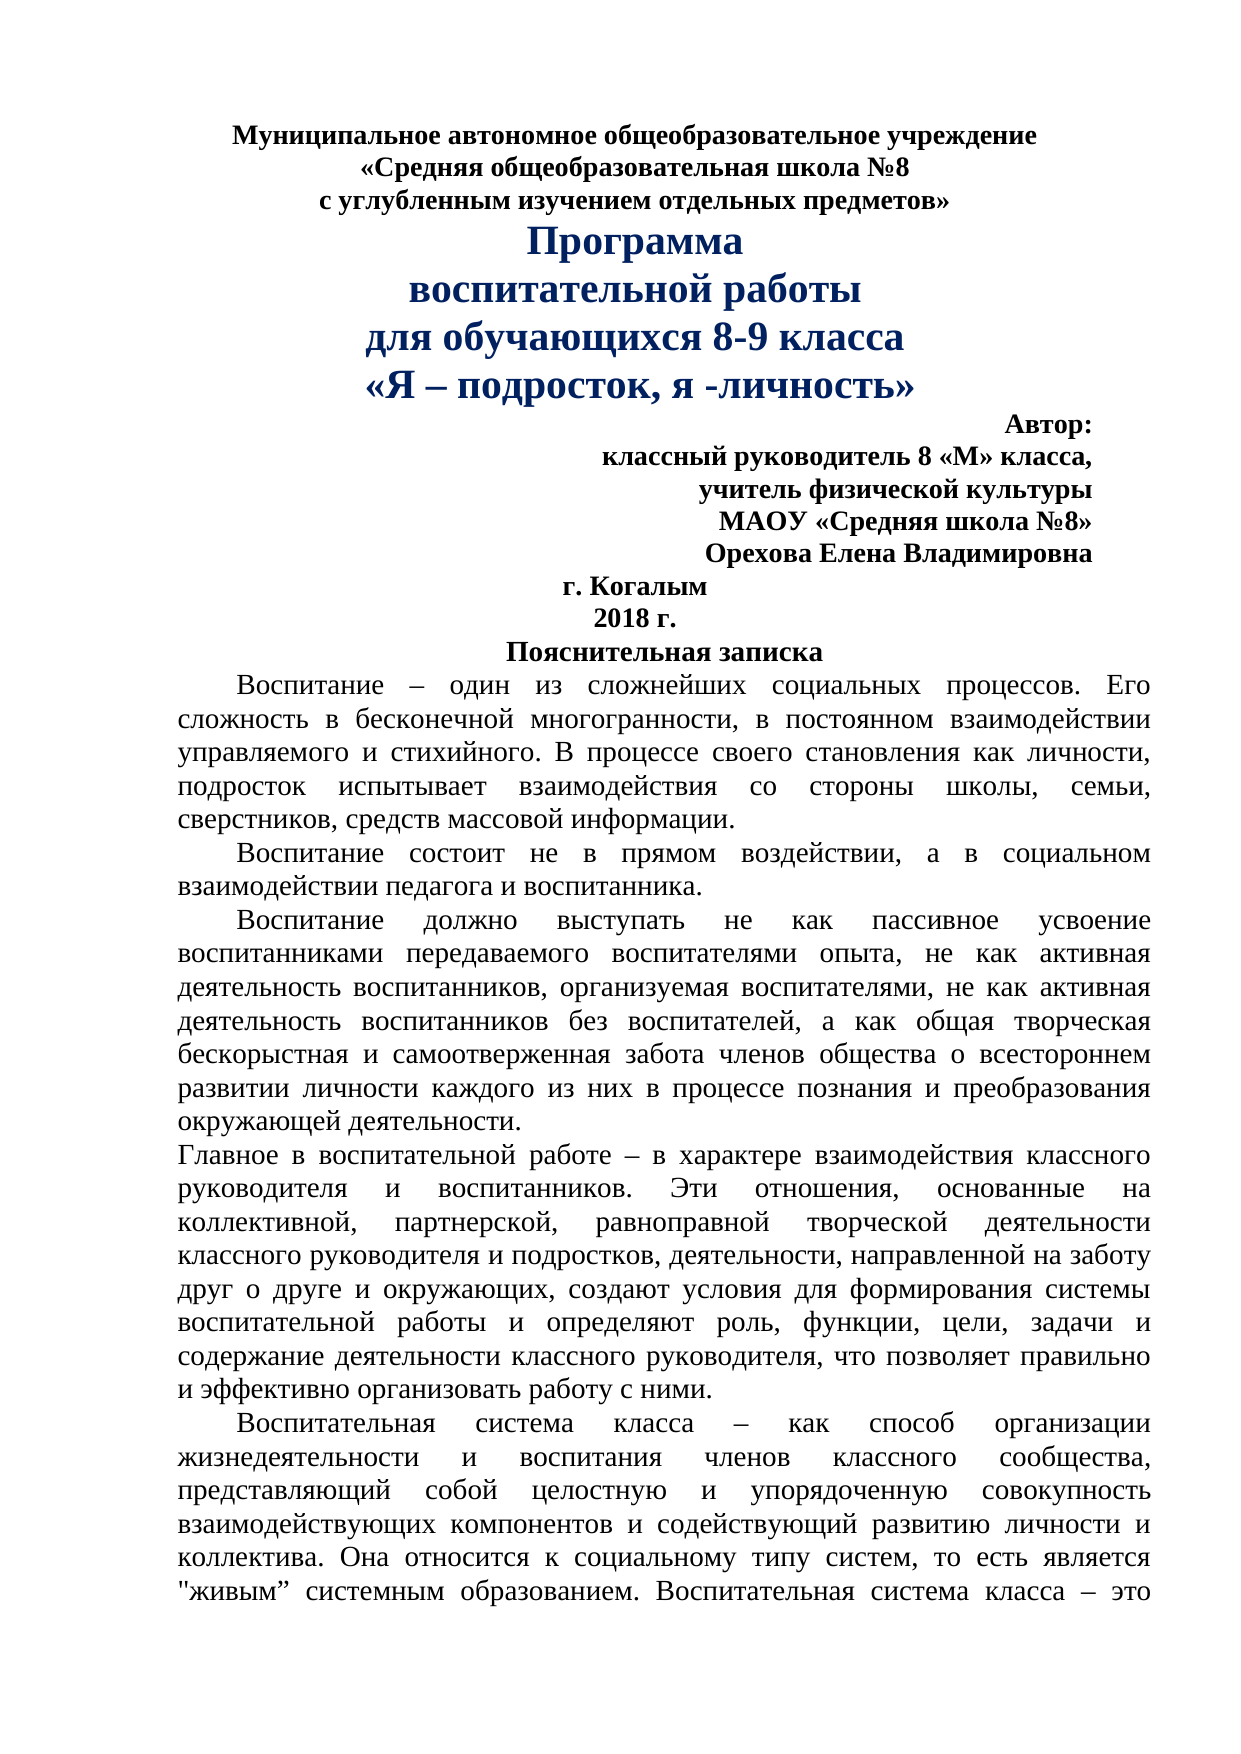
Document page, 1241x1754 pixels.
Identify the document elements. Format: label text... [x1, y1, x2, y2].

text с углубленным изучением отдельных предметов» [177, 183, 1093, 215]
text Воспитание должно выступать не как пассивное усвоение воспитанниками передаваемого воспитателями опыта, не как активная деятельность воспитанников, организуемая воспитателями, не как активная деятельность воспитанников без воспитателей, а как общая творческая бескорыстная и самоотверженная забота членов общества о всестороннем развитии личности каждого из них в процессе познания и преобразования окружающей деятельности. [177, 902, 1152, 1137]
text Пояснительная записка [177, 634, 1152, 667]
text классный руководитель 8 «М» класса, [177, 439, 1093, 472]
text Орехова Елена Владимировна [177, 537, 1093, 569]
text 2018 г. [177, 601, 1093, 634]
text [177, 1405, 1152, 1606]
text г. Когалым [177, 569, 1093, 601]
text для обучающихся 8-9 класса [177, 311, 1093, 359]
text учитель физической культуры [177, 472, 1093, 504]
text Воспитание состоит не в прямом воздействии, а в социальном взаимодействии педагога и воспитанника. [177, 835, 1152, 902]
text Главное в воспитательной работе – в характере взаимодействия классного руководителя и воспитанников. Эти отношения, основанные на коллективной, партнерской, равноправной творческой деятельности классного руководителя и подростков, деятельности, направленной на заботу друг о друге и окружающих, создают условия для формирования системы воспитательной работы и определяют роль, функции, цели, задачи и содержание деятельности классного руководителя, что позволяет правильно и эффективно организовать работу с ними. [177, 1137, 1152, 1405]
text воспитательной работы [177, 263, 1093, 311]
text Автор: [177, 407, 1093, 439]
text «Я – подросток, я -личность» [177, 359, 1093, 407]
text МАОУ «Средняя школа №8» [177, 504, 1093, 537]
text Муниципальное автономное общеобразовательное учреждение [177, 118, 1093, 151]
text Программа [177, 215, 1093, 263]
text «Средняя общеобразовательная школа №8 [177, 151, 1093, 183]
text Воспитание – один из сложнейших социальных процессов. Его сложность в бесконечной многогранности, в постоянном взаимодействии управляемого и стихийного. В процессе своего становления как личности, подросток испытывает взаимодействия со стороны школы, семьи, сверстников, средств массовой информации. [177, 667, 1152, 835]
